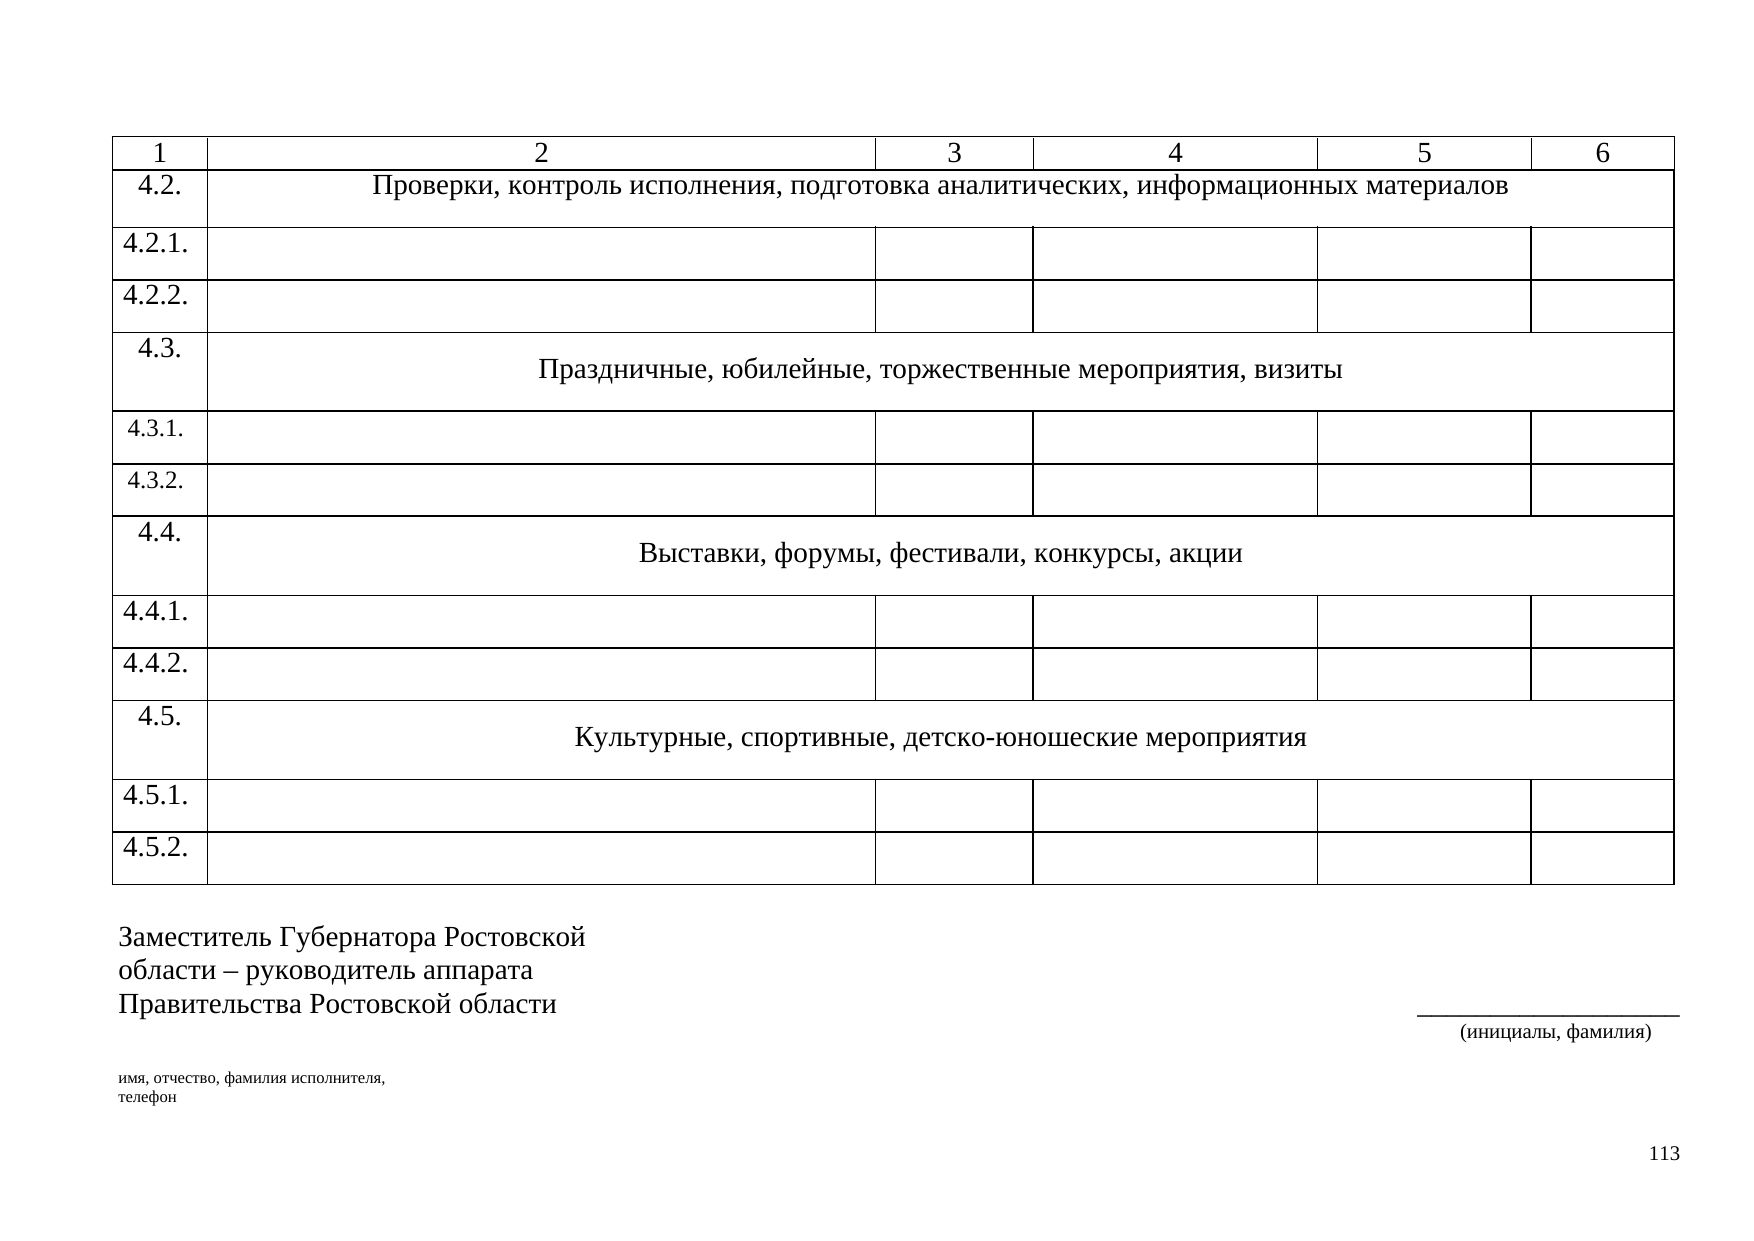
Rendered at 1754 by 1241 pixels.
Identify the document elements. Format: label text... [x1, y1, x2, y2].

table_cell [1532, 780, 1673, 831]
table_cell [113, 649, 207, 699]
table_header 6 [1532, 137, 1674, 169]
table_cell 4.5. [113, 701, 207, 778]
table_cell [1318, 228, 1530, 279]
table_cell [1318, 412, 1530, 463]
table_cell [208, 649, 875, 699]
table_cell [1532, 281, 1673, 331]
table_cell [113, 596, 207, 647]
table_cell [876, 465, 1032, 515]
table_cell [876, 412, 1032, 463]
table_cell [113, 412, 207, 463]
table_cell [208, 228, 875, 279]
table_cell 4.3. [113, 333, 207, 410]
table_cell [876, 281, 1032, 331]
table_cell [1318, 465, 1530, 515]
table_cell [1532, 649, 1673, 699]
table_cell [1034, 833, 1317, 883]
table_cell 4.4. [113, 517, 207, 594]
table_cell [208, 833, 875, 883]
table_cell [208, 281, 875, 331]
table_cell Праздничные, юбилейные, торжественные мероприятия, визиты [208, 333, 1673, 410]
table_cell [208, 412, 875, 463]
text Заместитель Губернатора Ростовской [118, 919, 1680, 952]
table_cell [113, 465, 207, 515]
table_cell [1532, 465, 1673, 515]
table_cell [208, 171, 1673, 226]
text Правительства Ростовской области __________________ [118, 986, 1680, 1019]
table_cell [1318, 649, 1530, 699]
table_cell [208, 596, 875, 647]
table_cell [876, 780, 1032, 831]
table_header 2 [208, 137, 875, 169]
table_cell [1532, 833, 1673, 883]
text телефон [118, 1087, 1680, 1106]
table_cell [113, 228, 207, 279]
table_cell [1034, 281, 1317, 331]
table_cell [1034, 465, 1317, 515]
table_cell [208, 780, 875, 831]
table_cell [1318, 780, 1530, 831]
table_cell [1532, 412, 1673, 463]
table_cell [876, 833, 1032, 883]
table_cell [208, 465, 875, 515]
table_header 5 [1318, 137, 1531, 169]
text (инициалы, фамилия) [118, 1019, 1680, 1043]
table_header 4 [1034, 137, 1317, 169]
text области – руководитель аппарата [118, 952, 1680, 986]
table_cell [1034, 596, 1317, 647]
text имя, отчество, фамилия исполнителя, [118, 1067, 1680, 1087]
table_cell [876, 649, 1032, 699]
table_cell [113, 833, 207, 883]
table_cell [1034, 412, 1317, 463]
table_cell [1318, 281, 1530, 331]
table_cell [1034, 780, 1317, 831]
table_cell [1532, 228, 1673, 279]
table_cell [1532, 596, 1673, 647]
table_cell [876, 596, 1032, 647]
table_cell [113, 780, 207, 831]
table_cell Выставки, форумы, фестивали, конкурсы, акции [208, 517, 1673, 594]
table_cell 4.2. [113, 171, 207, 226]
table_cell [1034, 228, 1317, 279]
table_cell Культурные, спортивные, детско-юношеские мероприятия [208, 701, 1673, 778]
table_cell [876, 228, 1032, 279]
table_header 3 [876, 137, 1033, 169]
table_cell [113, 281, 207, 331]
table_cell [1318, 596, 1530, 647]
table_cell [1034, 649, 1317, 699]
table_cell [1318, 833, 1530, 883]
